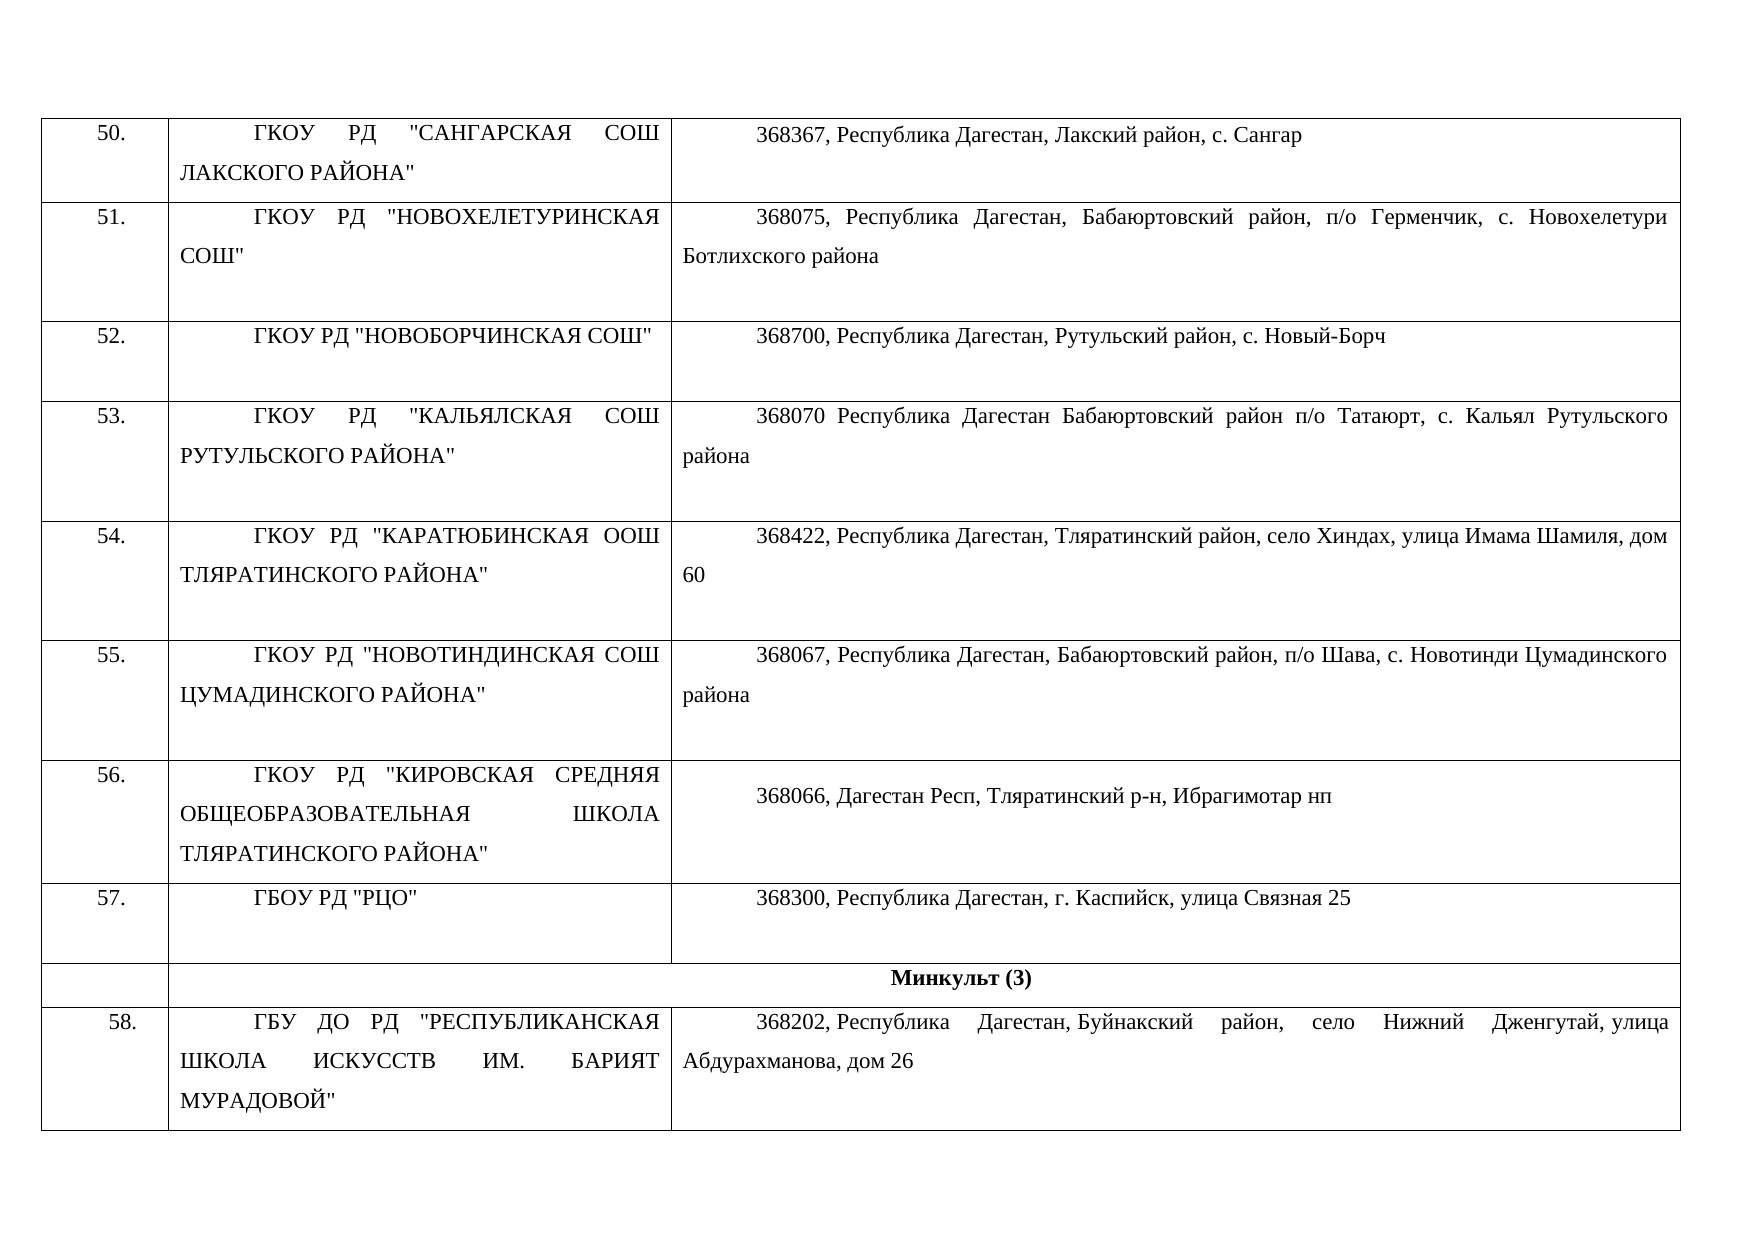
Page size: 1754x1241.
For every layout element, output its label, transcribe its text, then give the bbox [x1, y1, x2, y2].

table_cell [42, 119, 168, 202]
table_cell 368066, Дагестан Респ, Тляратинский р-н, Ибрагимотар нп [672, 761, 1680, 883]
table_cell 368067, Республика Дагестан, Бабаюртовский район, п/о Шава, с. Новотинди Цумадинского района [672, 641, 1680, 759]
table_cell ГКОУ РД "КАРАТЮБИНСКАЯ ООШ ТЛЯРАТИНСКОГО РАЙОНА" [169, 522, 671, 640]
table_cell 368422, Республика Дагестан, Тляратинский район, село Хиндах, улица Имама Шамиля, дом 60 [672, 522, 1680, 640]
table_cell ГКОУ РД "САНГАРСКАЯ СОШ ЛАКСКОГО РАЙОНА" [169, 119, 671, 202]
table_cell 368700, Республика Дагестан, Рутульский район, с. Новый-Борч [672, 322, 1680, 401]
table_cell [42, 1008, 168, 1130]
table_cell ГКОУ РД "КАЛЬЯЛСКАЯ СОШ РУТУЛЬСКОГО РАЙОНА" [169, 402, 671, 521]
table_cell [42, 884, 168, 963]
table_cell [42, 203, 168, 321]
table_cell Минкульт (3) [169, 964, 1680, 1007]
table_cell [42, 761, 168, 883]
table_cell [42, 402, 168, 521]
table_cell 368070 Республика Дагестан Бабаюртовский район п/о Татаюрт, с. Кальял Рутульского района [672, 402, 1680, 521]
table_cell ГКОУ РД "КИРОВСКАЯ СРЕДНЯЯ ОБЩЕОБРАЗОВАТЕЛЬНАЯ ШКОЛА ТЛЯРАТИНСКОГО РАЙОНА" [169, 761, 671, 883]
table_cell ГБОУ РД "РЦО" [169, 884, 671, 963]
table_cell [42, 322, 168, 401]
table_cell ГКОУ РД "НОВОБОРЧИНСКАЯ СОШ" [169, 322, 671, 401]
table_cell 368202, Республика Дагестан, Буйнакский район, село Нижний Дженгутай, улица Абдурахманова, дом 26 [672, 1008, 1680, 1130]
table_cell ГКОУ РД "НОВОХЕЛЕТУРИНСКАЯ СОШ" [169, 203, 671, 321]
table_cell 368075, Республика Дагестан, Бабаюртовский район, п/о Герменчик, с. Новохелетури Ботлихского района [672, 203, 1680, 321]
table_cell [42, 641, 168, 759]
table_cell 368300, Республика Дагестан, г. Каспийск, улица Связная 25 [672, 884, 1680, 963]
table_cell [42, 522, 168, 640]
table_cell 368367, Республика Дагестан, Лакский район, с. Сангар [672, 119, 1680, 202]
table_cell [42, 964, 168, 1007]
table_cell ГБУ ДО РД "РЕСПУБЛИКАНСКАЯ ШКОЛА ИСКУССТВ ИМ. БАРИЯТ МУРАДОВОЙ" [169, 1008, 671, 1130]
table_cell ГКОУ РД "НОВОТИНДИНСКАЯ СОШ ЦУМАДИНСКОГО РАЙОНА" [169, 641, 671, 759]
